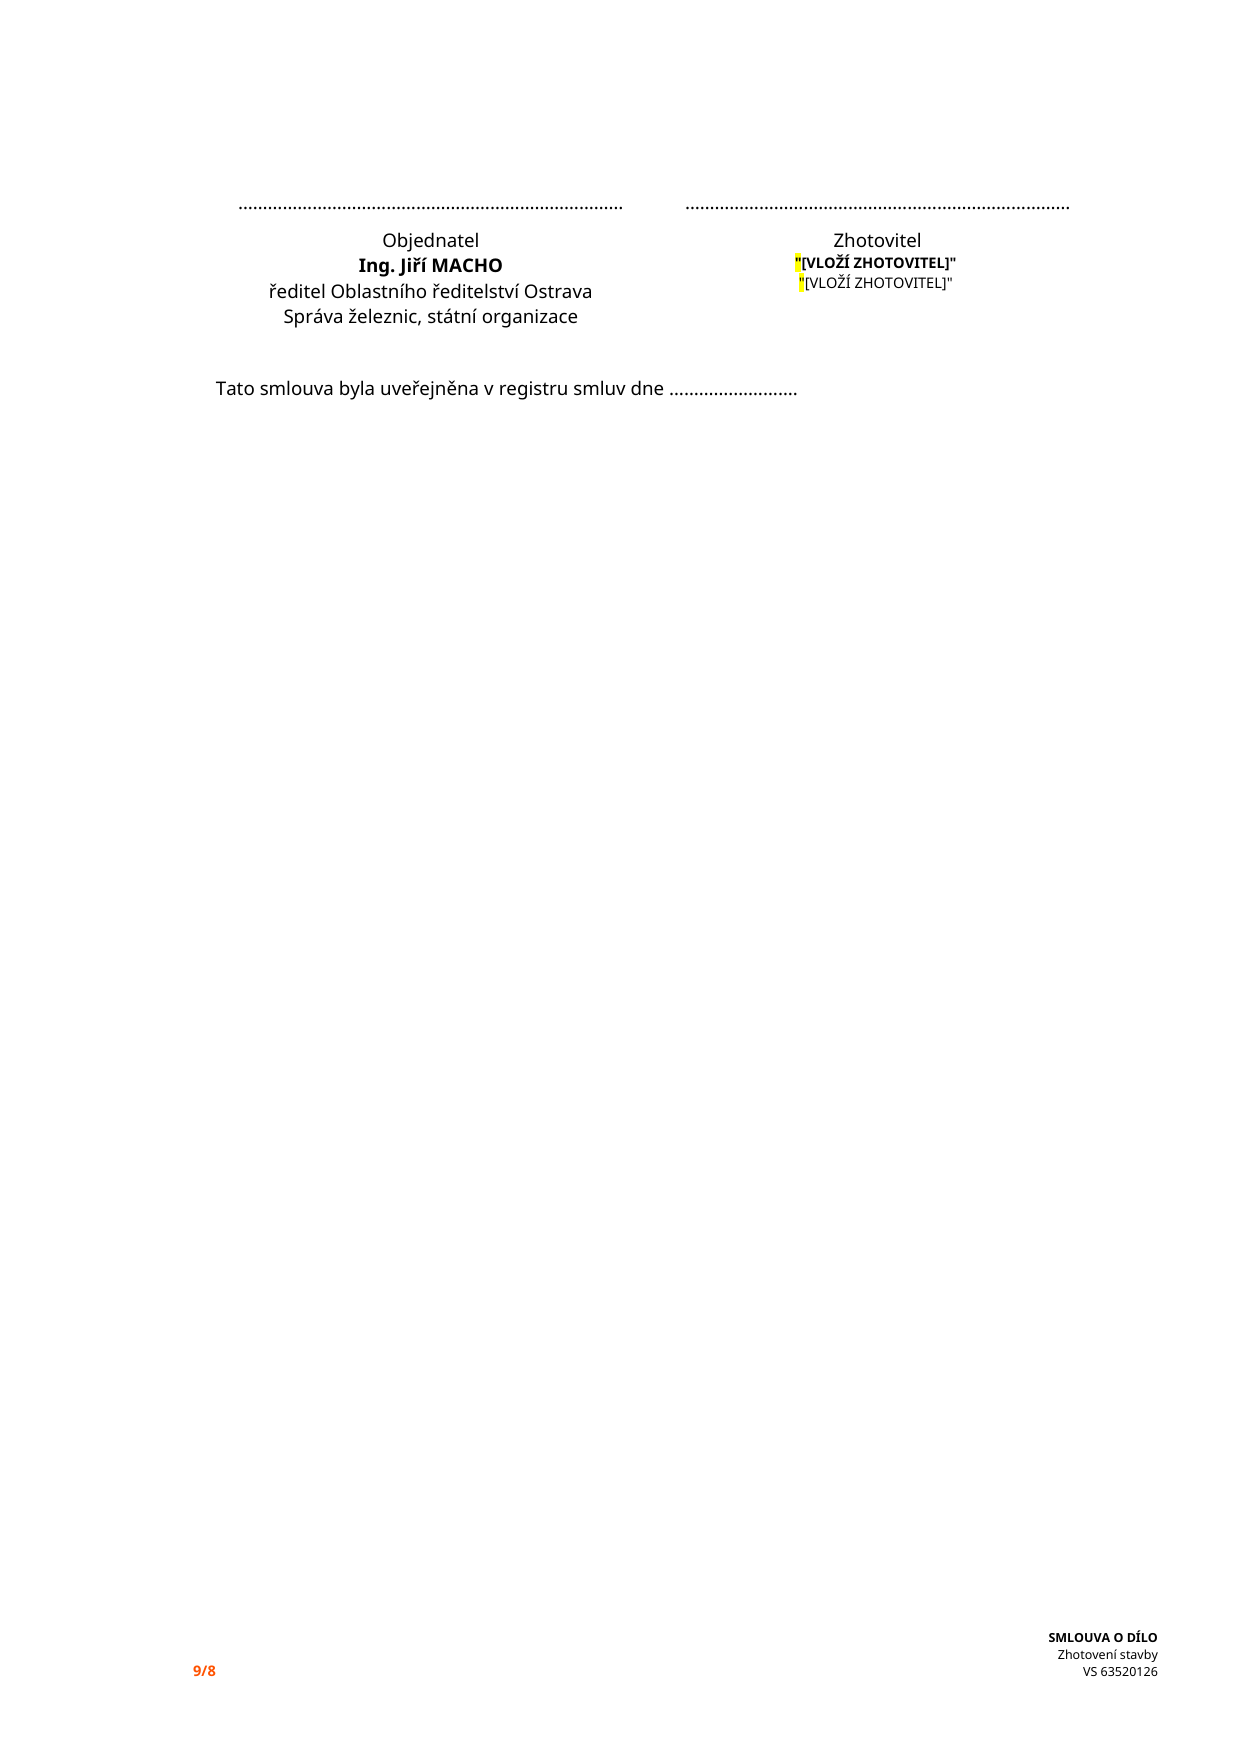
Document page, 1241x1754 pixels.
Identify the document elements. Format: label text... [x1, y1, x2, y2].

table_header …………………………………………………………………… Zhotovitel [654, 148, 1101, 335]
text Tato smlouva byla uveřejněna v registru smluv dne ………….…………. [216, 376, 1093, 401]
table_header …………………………………………………………………… Objednatel Ing. Jiří MACHO ředitel Oblastního ředitelství Ostrava Správa železnic, státní organizace [207, 148, 654, 335]
